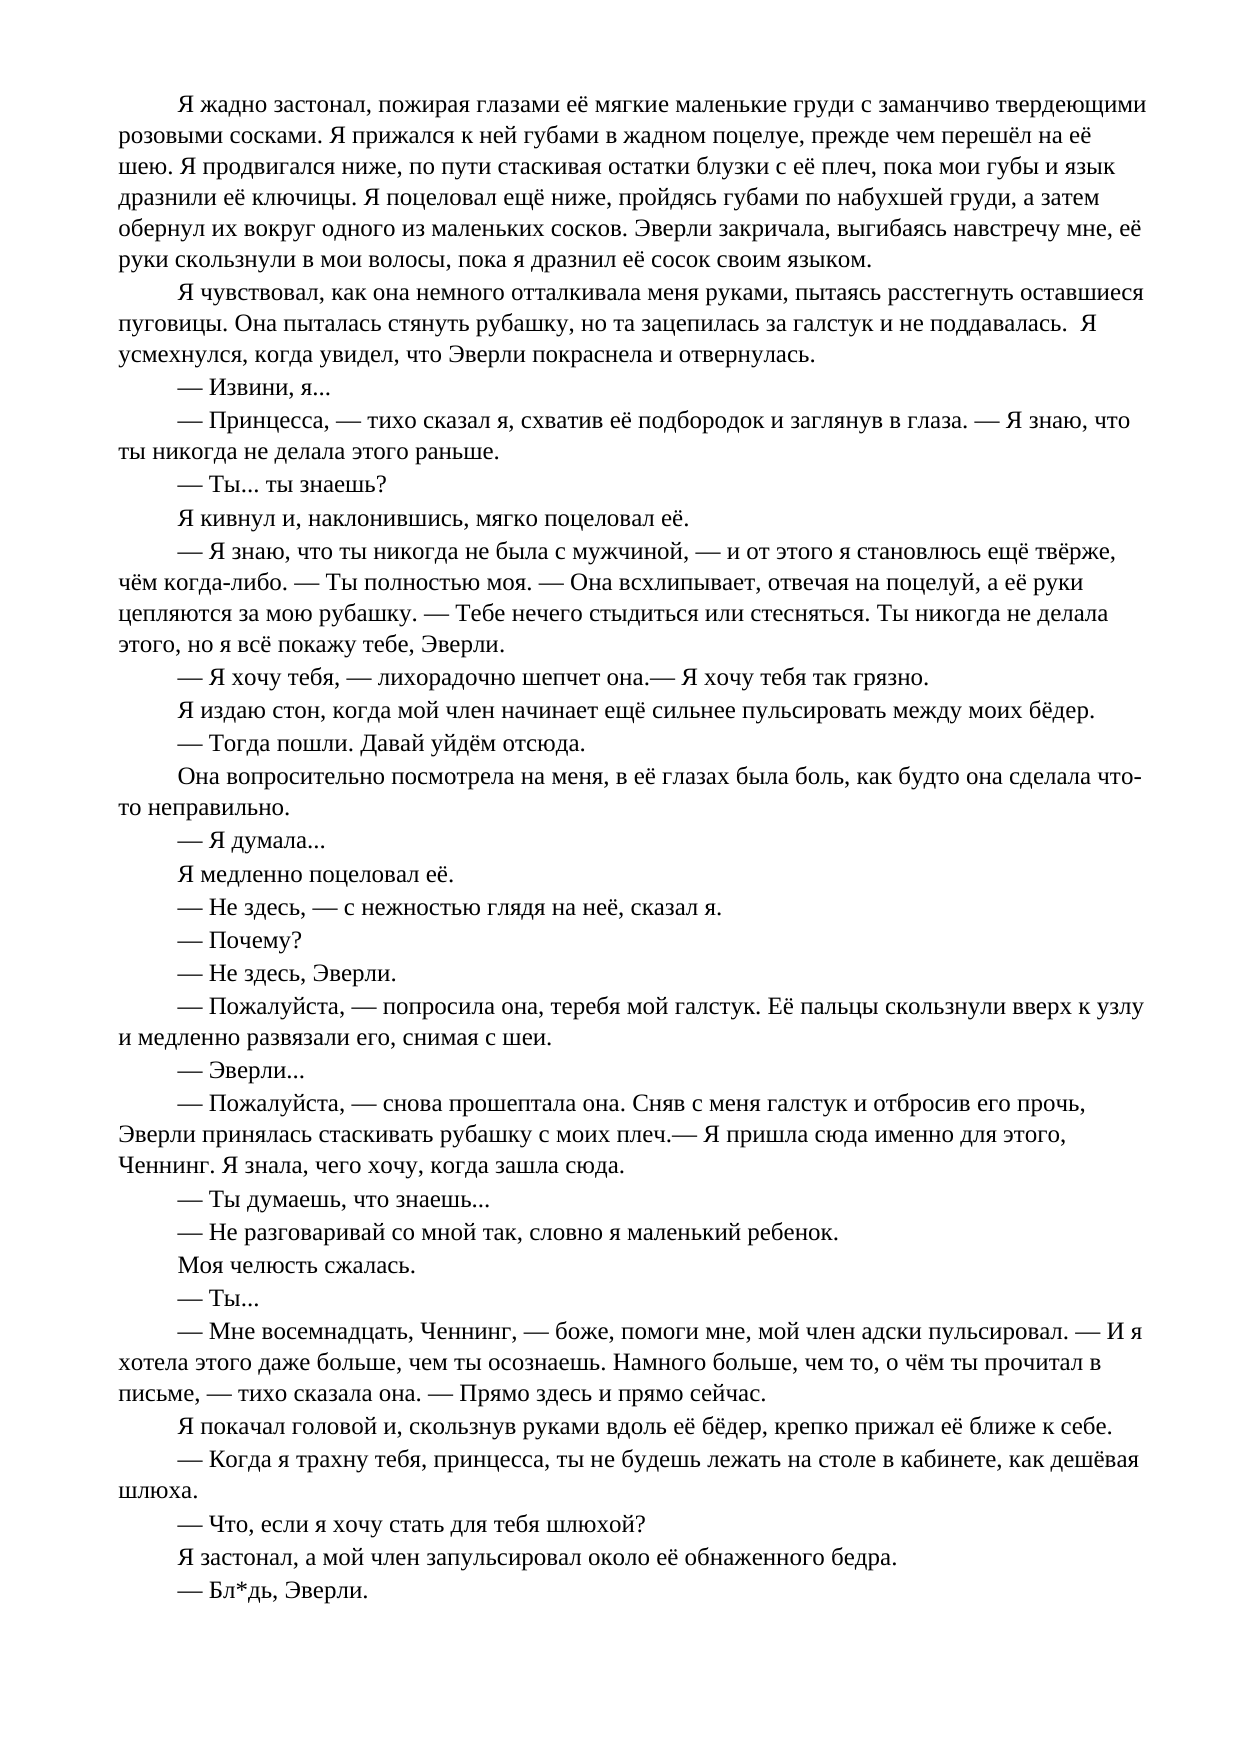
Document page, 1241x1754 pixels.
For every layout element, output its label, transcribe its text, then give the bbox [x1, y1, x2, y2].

text — Что, если я хочу стать для тебя шлюхой? [118, 1509, 1152, 1537]
text — Пожалуйста, — попросила она, теребя мой галстук. Её пальцы скользнули вверх к узлу и медленно развязали его, снимая с шеи. [118, 991, 1152, 1051]
text — Ты... [118, 1283, 1152, 1312]
text — Ты думаешь, что знаешь... [118, 1184, 1152, 1212]
text — Пожалуйста, — снова прошептала она. Сняв с меня галстук и отбросив его прочь, Эверли принялась стаскивать рубашку с моих плеч.— Я пришла сюда именно для этого, Ченнинг. Я знала, чего хочу, когда зашла сюда. [118, 1088, 1152, 1179]
text — Почему? [118, 925, 1152, 954]
text Я кивнул и, наклонившись, мягко поцеловал её. [118, 503, 1152, 531]
text — Эверли... [118, 1055, 1152, 1084]
text Я жадно застонал, пожирая глазами её мягкие маленькие груди с заманчиво твердеющими розовыми сосками. Я прижался к ней губами в жадном поцелуе, прежде чем перешёл на её шею. Я продвигался ниже, по пути стаскивая остатки блузки с её плеч, пока мои губы и язык дразнили её ключицы. Я поцеловал ещё ниже, пройдясь губами по набухшей груди, а затем обернул их вокруг одного из маленьких сосков. Эверли закричала, выгибаясь навстречу мне, её руки скользнули в мои волосы, пока я дразнил её сосок своим языком. [118, 89, 1152, 273]
text Я издаю стон, когда мой член начинает ещё сильнее пульсировать между моих бёдер. [118, 695, 1152, 724]
text — Ты... ты знаешь? [118, 469, 1152, 498]
text Она вопросительно посмотрела на меня, в её глазах была боль, как будто она сделала что-то неправильно. [118, 761, 1152, 821]
text — Я знаю, что ты никогда не была с мужчиной, — и от этого я становлюсь ещё твёрже, чём когда-либо. — Ты полностью моя. — Она всхлипывает, отвечая на поцелуй, а её руки цепляются за мою рубашку. — Тебе нечего стыдиться или стесняться. Ты никогда не делала этого, но я всё покажу тебе, Эверли. [118, 536, 1152, 658]
text — Я думала... [118, 826, 1152, 854]
text — Когда я трахну тебя, принцесса, ты не будешь лежать на столе в кабинете, как дешёвая шлюха. [118, 1444, 1152, 1504]
text — Бл*дь, Эверли. [118, 1575, 1152, 1604]
text Я медленно поцеловал её. [118, 859, 1152, 887]
text — Я хочу тебя, — лихорадочно шепчет она.— Я хочу тебя так грязно. [118, 662, 1152, 691]
text — Не разговаривай со мной так, словно я маленький ребенок. [118, 1217, 1152, 1246]
text — Извини, я... [118, 372, 1152, 401]
text — Тогда пошли. Давай уйдём отсюда. [118, 728, 1152, 757]
text — Не здесь, Эверли. [118, 958, 1152, 987]
text — Мне восемнадцать, Ченнинг, — боже, помоги мне, мой член адски пульсировал. — И я хотела этого даже больше, чем ты осознаешь. Намного больше, чем то, о чём ты прочитал в письме, — тихо сказала она. — Прямо здесь и прямо сейчас. [118, 1316, 1152, 1407]
text Я покачал головой и, скользнув руками вдоль её бёдер, крепко прижал её ближе к себе. [118, 1411, 1152, 1440]
text Я чувствовал, как она немного отталкивала меня руками, пытаясь расстегнуть оставшиеся пуговицы. Она пыталась стянуть рубашку, но та зацепилась за галстук и не поддавалась. Я усмехнулся, когда увидел, что Эверли покраснела и отвернулась. [118, 277, 1152, 368]
text — Принцесса, — тихо сказал я, схватив её подбородок и заглянув в глаза. — Я знаю, что ты никогда не делала этого раньше. [118, 405, 1152, 465]
text Моя челюсть сжалась. [118, 1250, 1152, 1279]
text — Не здесь, — с нежностью глядя на неё, сказал я. [118, 892, 1152, 921]
text Я застонал, а мой член запульсировал около её обнаженного бедра. [118, 1542, 1152, 1571]
